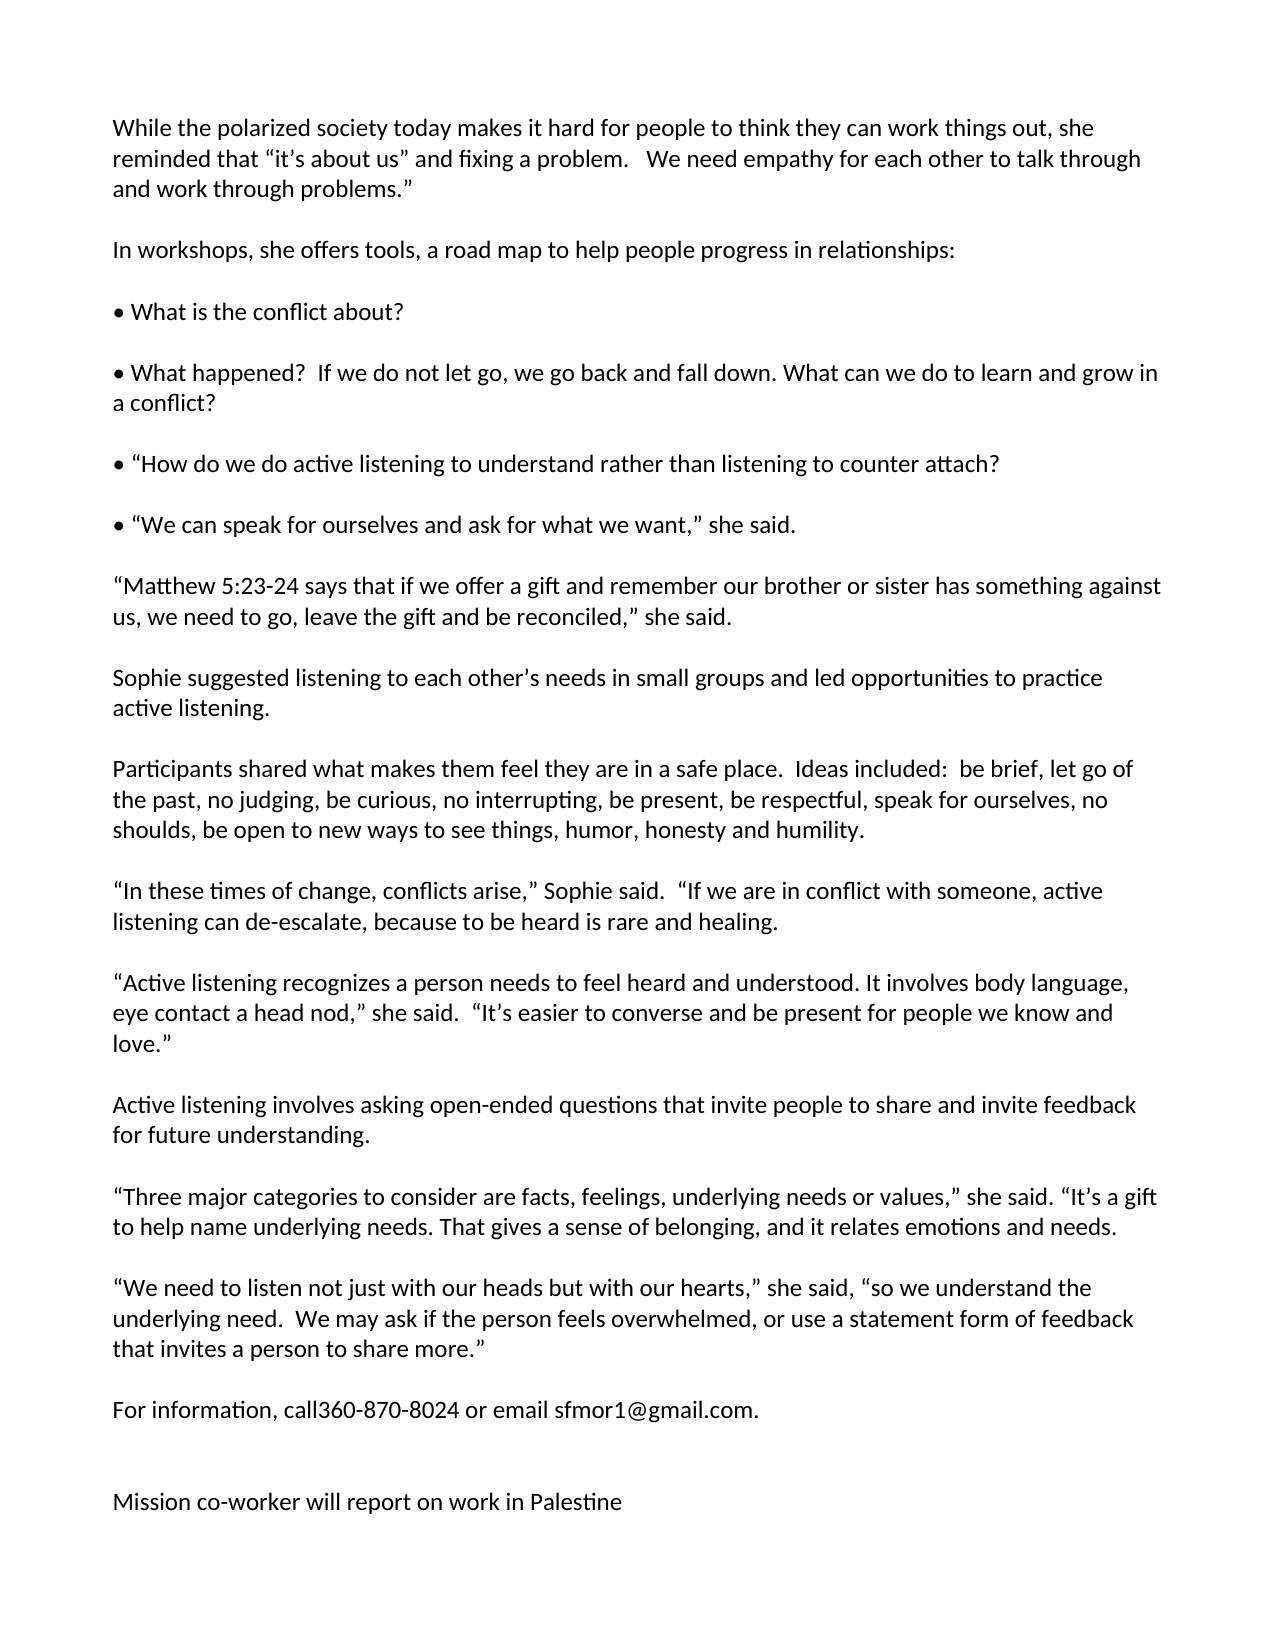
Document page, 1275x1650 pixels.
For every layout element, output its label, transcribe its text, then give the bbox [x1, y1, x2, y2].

text “In these times of change, conflicts arise,” Sophie said. “If we are in conflict with someone, active listening can de-escalate, because to be heard is rare and healing. [112, 876, 1162, 937]
text “We need to listen not just with our heads but with our hearts,” she said, “so we understand the underlying need. We may ask if the person feels overwhelmed, or use a statement form of feedback that invites a person to share more.” [112, 1272, 1162, 1364]
text • “How do we do active listening to understand rather than listening to counter attach? [112, 448, 1162, 479]
text Participants shared what makes them feel they are in a safe place. Ideas included: be brief, let go of the past, no judging, be curious, no interrupting, be present, be respectful, speak for ourselves, no shoulds, be open to new ways to see things, humor, honesty and humility. [112, 753, 1162, 845]
text In workshops, she offers tools, a road map to help people progress in relationships: [112, 234, 1162, 265]
text “Active listening recognizes a person needs to feel heard and understood. It involves body language, eye contact a head nod,” she said. “It’s easier to converse and be present for people we know and love.” [112, 967, 1162, 1059]
text • What is the conflict about? [112, 296, 1162, 326]
text • What happened? If we do not let go, we go back and fall down. What can we do to learn and grow in a conflict? [112, 357, 1162, 418]
text For information, call360-870-8024 or email sfmor1@gmail.com. [112, 1394, 1162, 1425]
text Active listening involves asking open-ended questions that invite people to share and invite feedback for future understanding. [112, 1089, 1162, 1150]
text Mission co-worker will report on work in Palestine [112, 1486, 1162, 1516]
text “Three major categories to consider are facts, feelings, underlying needs or values,” she said. “It’s a gift to help name underlying needs. That gives a sense of belonging, and it relates emotions and needs. [112, 1181, 1162, 1242]
text While the polarized society today makes it hard for people to think they can work things out, she reminded that “it’s about us” and fixing a problem. We need empathy for each other to talk through and work through problems.” [112, 112, 1162, 204]
text • “We can speak for ourselves and ask for what we want,” she said. [112, 509, 1162, 540]
text “Matthew 5:23-24 says that if we offer a gift and remember our brother or sister has something against us, we need to go, leave the gift and be reconciled,” she said. [112, 570, 1162, 631]
text Sophie suggested listening to each other’s needs in small groups and led opportunities to practice active listening. [112, 662, 1162, 723]
